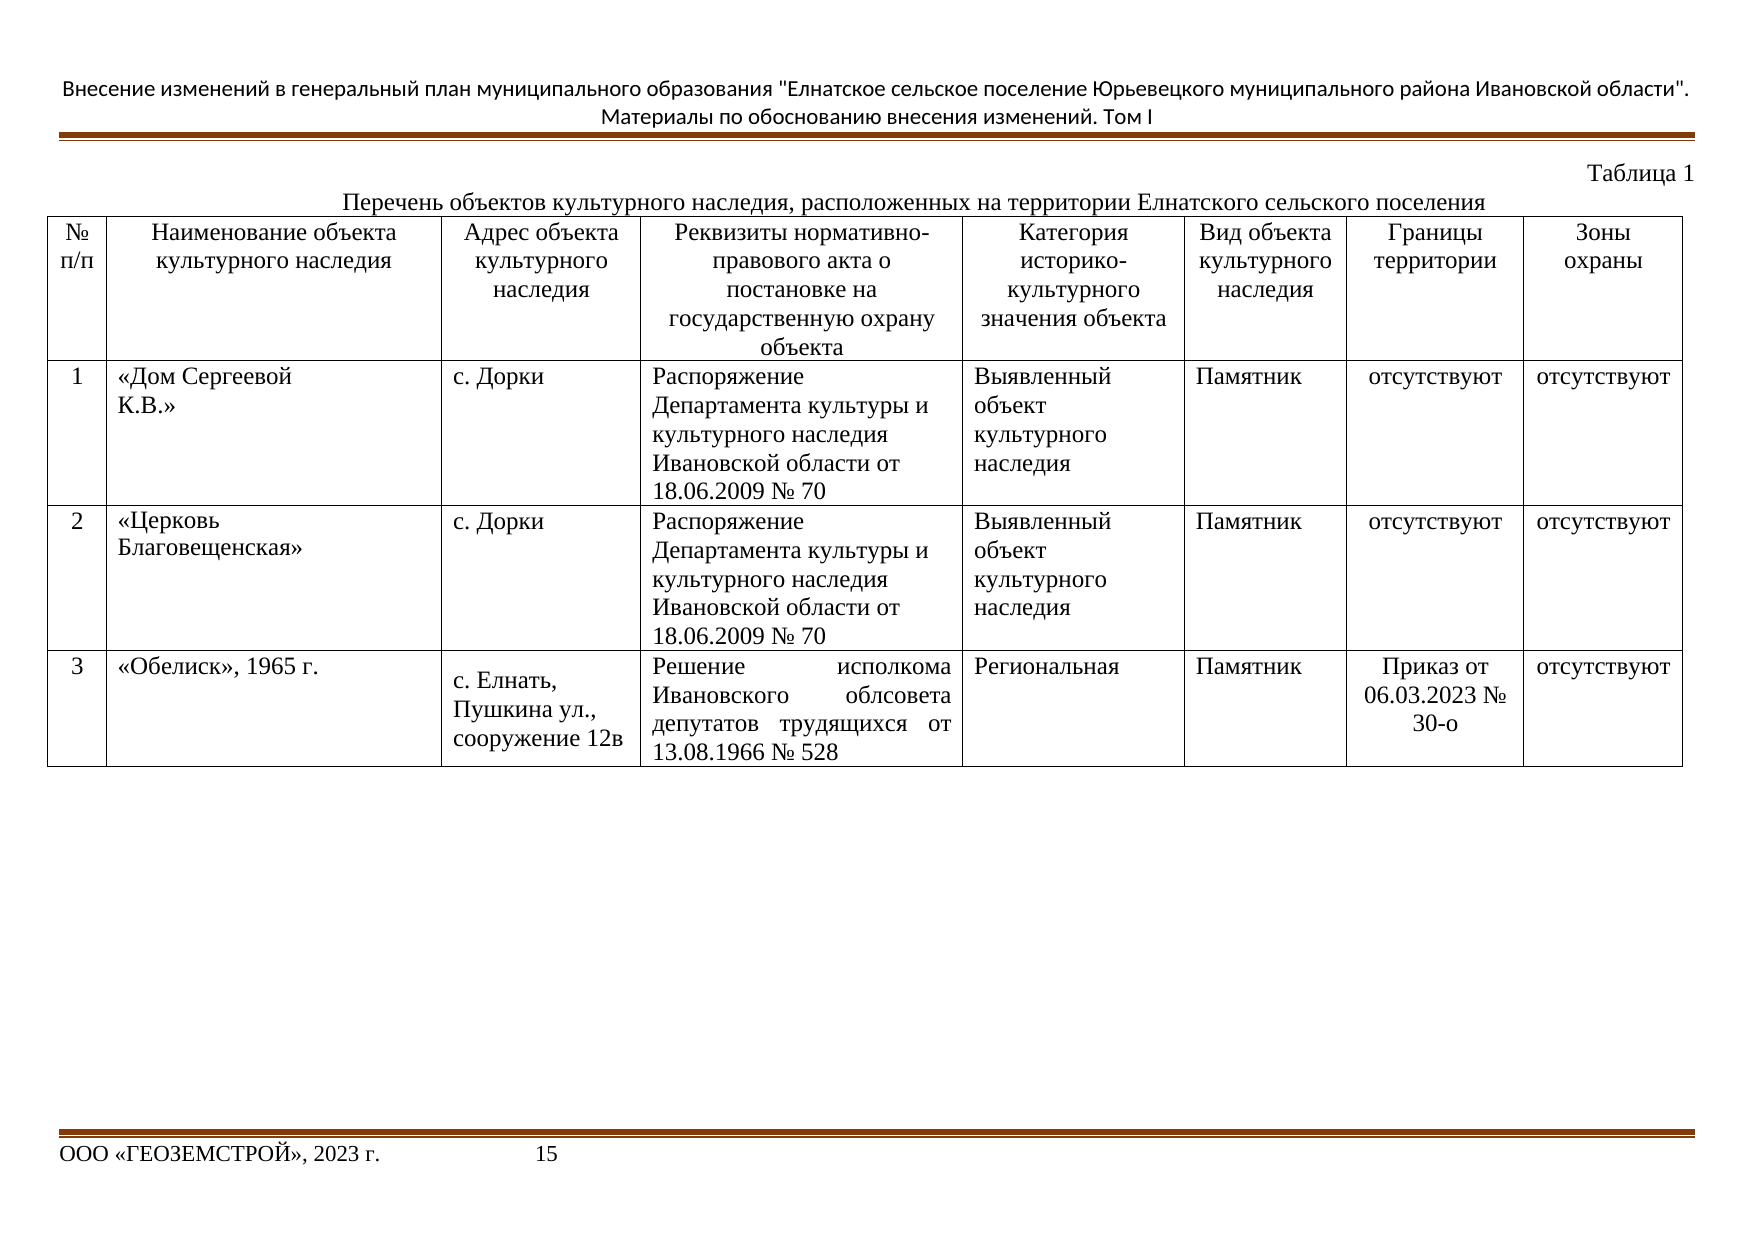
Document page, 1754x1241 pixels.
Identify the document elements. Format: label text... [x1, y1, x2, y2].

table_cell отсутствуют [1524, 361, 1682, 505]
table_cell Памятник [1185, 651, 1346, 766]
table_cell Распоряжение Департамента культуры и культурного наследия Ивановской области от 18.06.2009 № 70 [641, 361, 962, 505]
table_cell Решение исполкома Ивановского облсовета депутатов трудящихся от 13.08.1966 № 528 [641, 651, 962, 766]
table_cell с. Дорки [442, 361, 640, 505]
table_cell Памятник [1185, 506, 1346, 650]
table_cell Приказ от 06.03.2023 № 30-о [1347, 651, 1523, 766]
table_cell 1 [48, 361, 106, 505]
table_cell Выявленный объект культурного наследия [963, 361, 1184, 505]
table_cell Выявленный объект культурного наследия [963, 506, 1184, 650]
table_cell Памятник [1185, 361, 1346, 505]
table_cell отсутствуют [1347, 506, 1523, 650]
table_cell «Церковь Благовещенская» [107, 506, 441, 650]
table_cell с. Елнать, Пушкина ул., сооружение 12в [442, 651, 640, 766]
text Перечень объектов культурного наследия, расположенных на территории Елнатского сельского поселения [59, 187, 1695, 216]
table_header Реквизиты нормативноправового акта о постановке на государственную охрану объекта [641, 217, 962, 360]
table_header Адрес объекта культурного наследия [442, 217, 640, 360]
table_cell «Обелиск», 1965 г. [107, 651, 441, 766]
table_cell с. Дорки [442, 506, 640, 650]
table_cell 2 [48, 506, 106, 650]
table_cell «Дом Сергеевой К.В.» [107, 361, 441, 505]
table_header Зоны охраны [1524, 217, 1682, 360]
table_header Вид объекта культурного наследия [1185, 217, 1346, 360]
table_header Границы территории [1347, 217, 1523, 360]
table_header № п/п [48, 217, 106, 360]
text Таблица 1 [59, 158, 1695, 187]
table_cell Распоряжение Департамента культуры и культурного наследия Ивановской области от 18.06.2009 № 70 [641, 506, 962, 650]
table_cell 3 [48, 651, 106, 766]
table_cell отсутствуют [1524, 506, 1682, 650]
table_cell Региональная [963, 651, 1184, 766]
table_header Наименование объекта культурного наследия [107, 217, 441, 360]
table_cell отсутствуют [1347, 361, 1523, 505]
table_cell отсутствуют [1524, 651, 1682, 766]
table_header Категория историкокультурного значения объекта [963, 217, 1184, 360]
